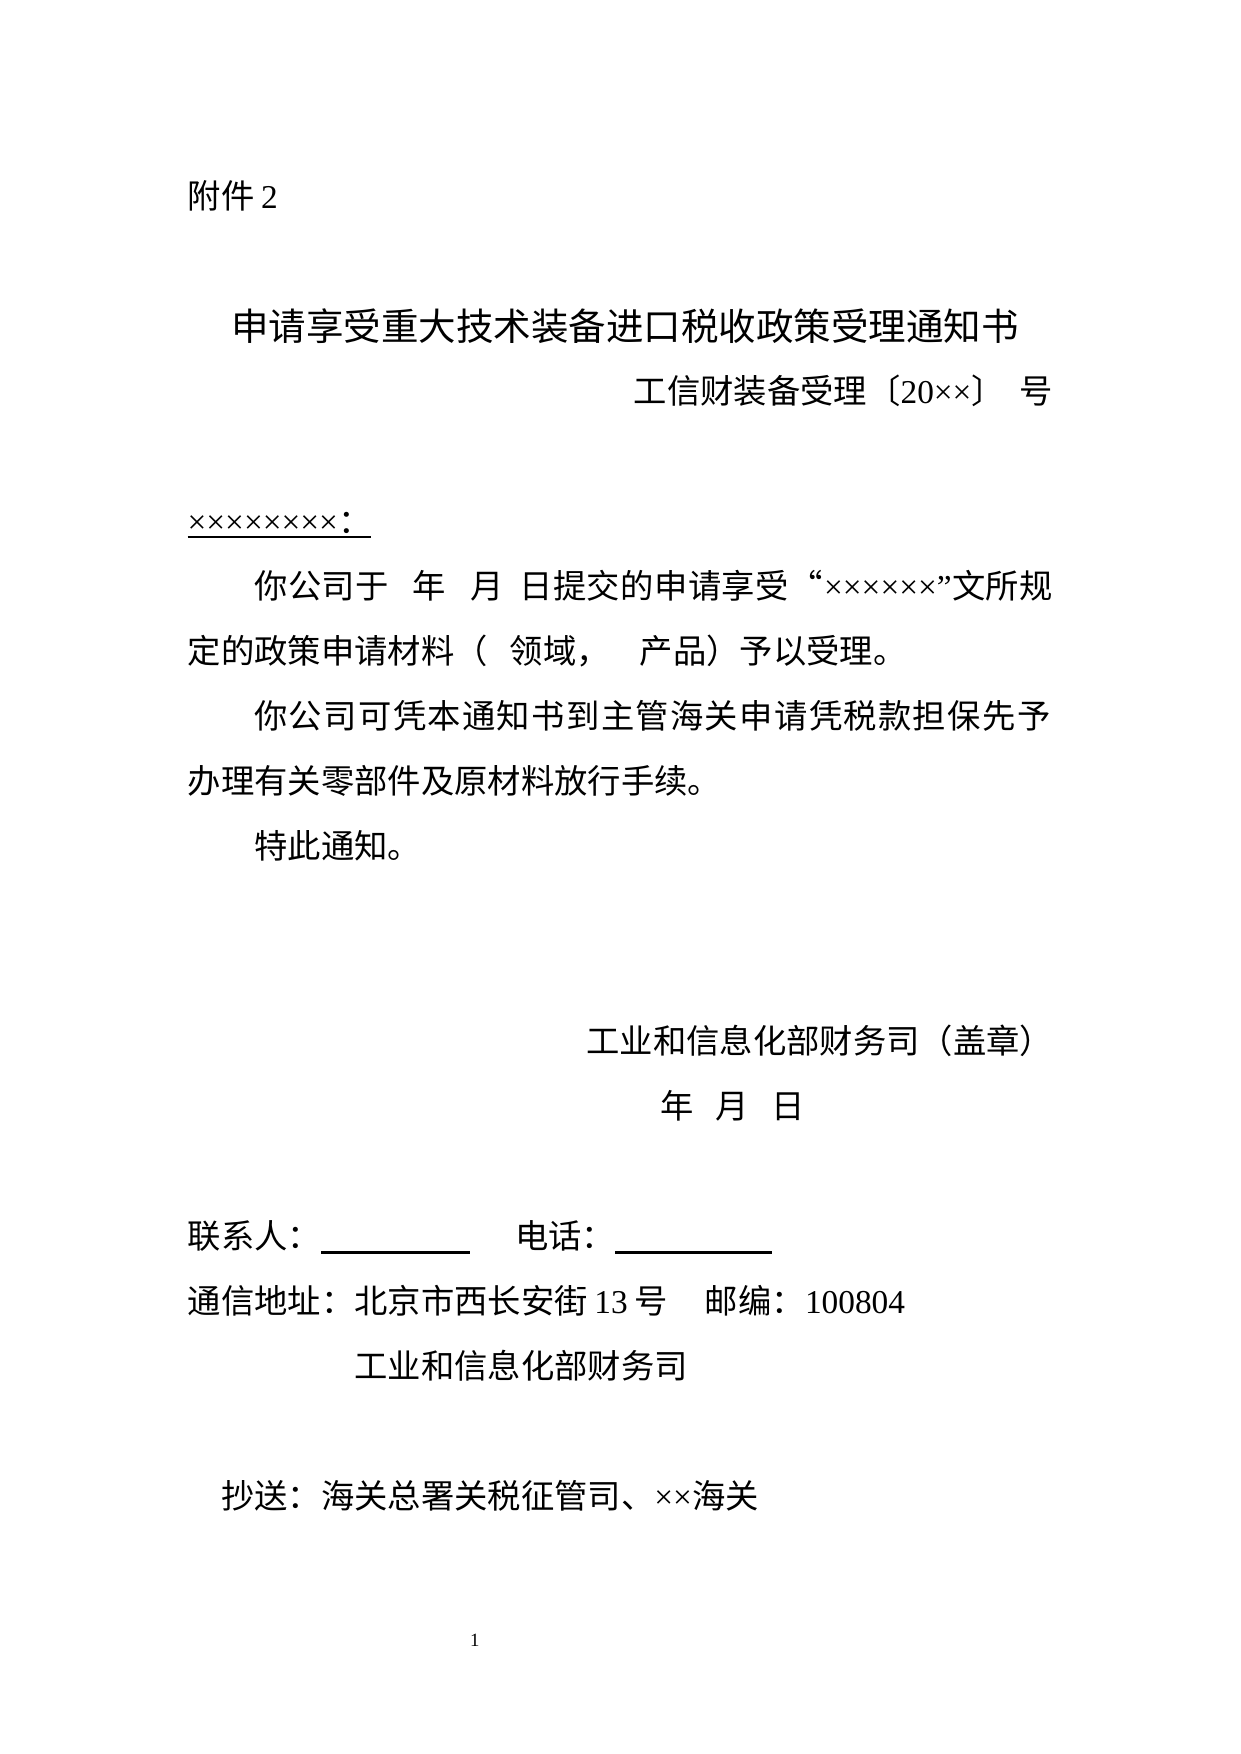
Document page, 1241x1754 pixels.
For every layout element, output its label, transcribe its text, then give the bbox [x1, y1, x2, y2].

text 你公司可凭本通知书到主管海关申请凭税款担保先予办理有关零部件及原材料放行手续。 [187, 682, 1053, 812]
text 工信财装备受理〔20××〕 号 [187, 357, 1053, 422]
text 年 月 日 [187, 1072, 1053, 1137]
text 附件2 [187, 162, 1053, 227]
text 抄送：海关总署关税征管司、××海关 [187, 1462, 1053, 1527]
text 工业和信息化部财务司（盖章） [187, 1007, 1053, 1072]
text ××××××××： [187, 487, 1053, 552]
text 通信地址：北京市西长安街13号 邮编：100804 [187, 1267, 1053, 1332]
text 申请享受重大技术装备进口税收政策受理通知书 [187, 292, 1053, 357]
text 你公司于 年 月 日提交的申请享受“××××××”文所规定的政策申请材料（ 领域， 产品）予以受理。 [187, 552, 1053, 682]
text 联系人： 电话： [187, 1202, 1053, 1267]
text 工业和信息化部财务司 [187, 1332, 1053, 1397]
text 特此通知。 [187, 812, 1053, 877]
